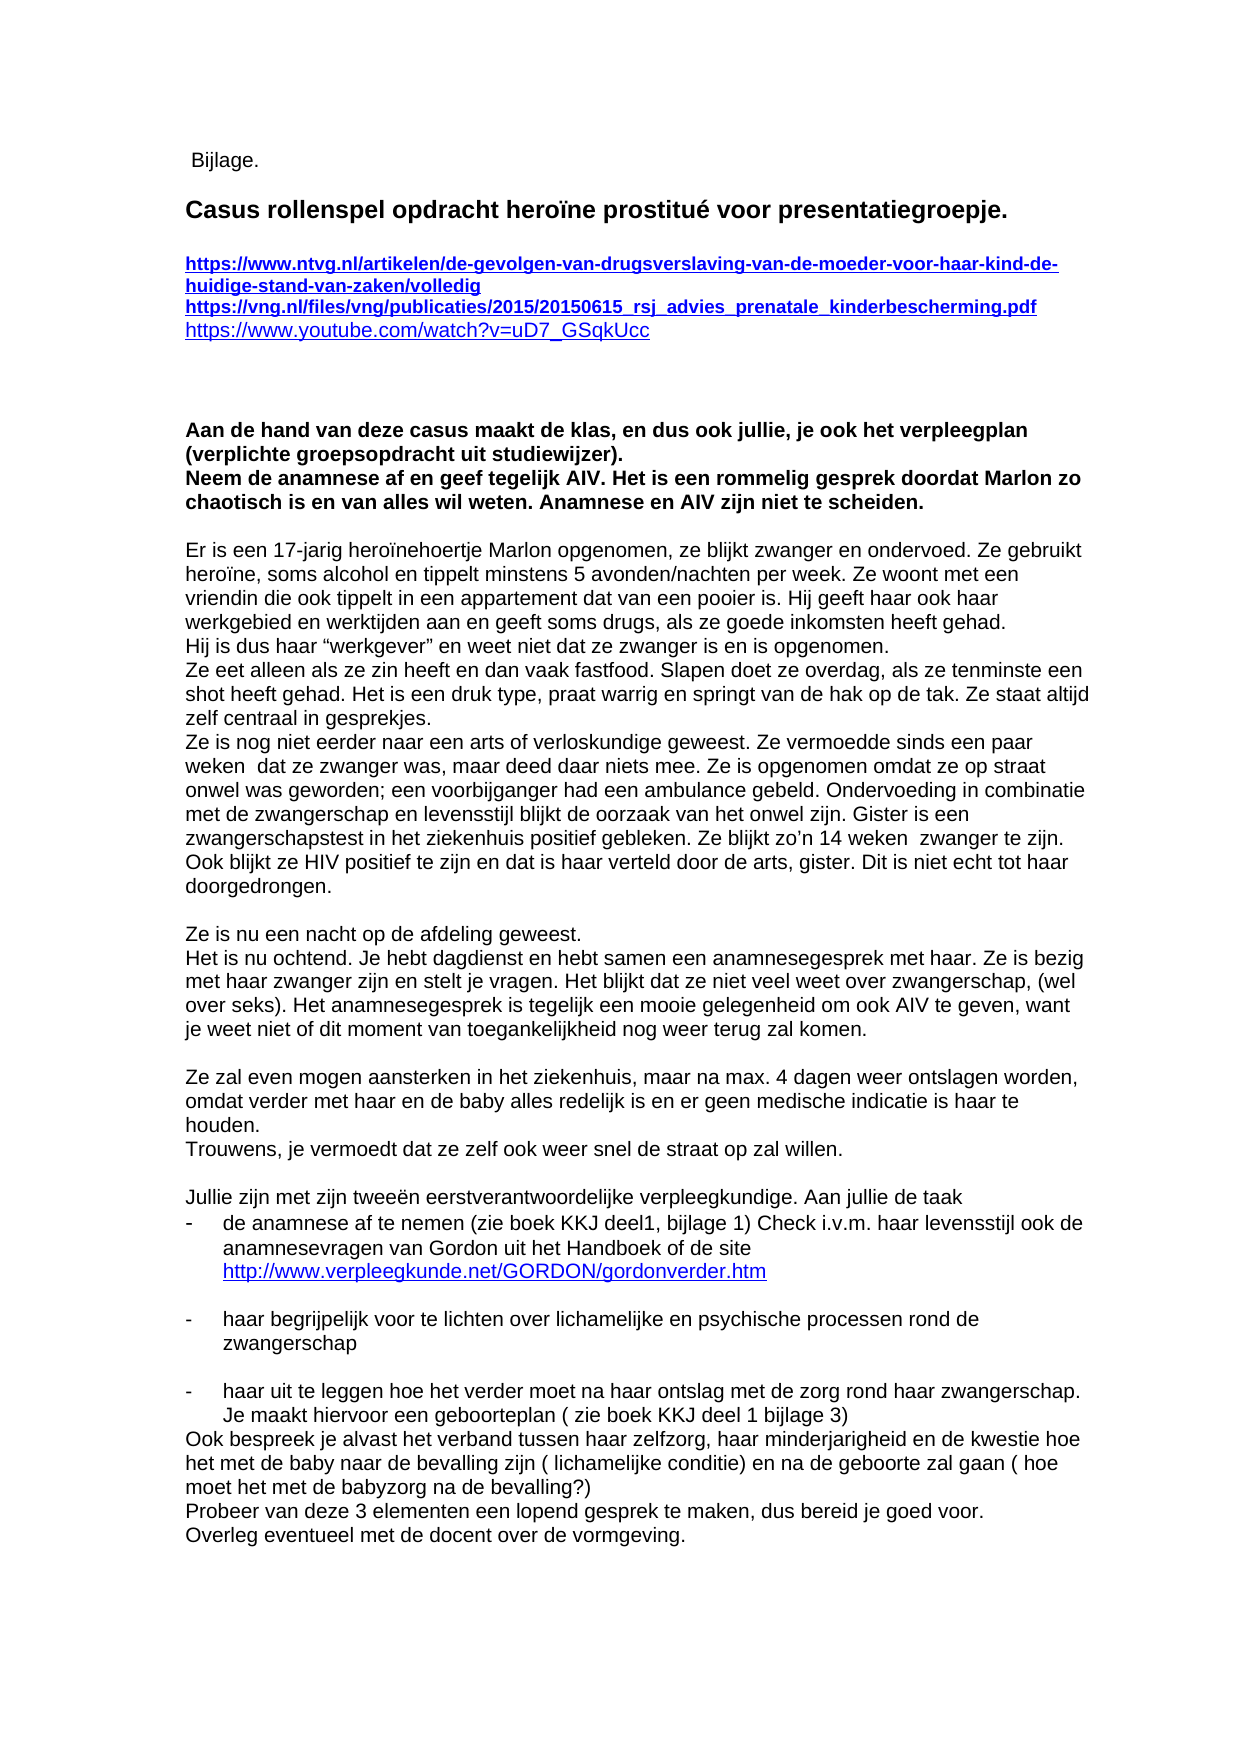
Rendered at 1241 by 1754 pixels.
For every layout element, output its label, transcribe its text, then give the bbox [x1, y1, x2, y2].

list haar begrijpelijk voor te lichten over lichamelijke en psychische processen rond de zwangerschap [185, 1307, 1093, 1355]
list de anamnese af te nemen (zie boek KKJ deel1, bijlage 1) Check i.v.m. haar levensstijl ook de anamnesevragen van Gordon uit het Handboek of de site http://www.verpleegkunde.net/GORDON/gordonverder.htm [185, 1209, 1093, 1283]
text Aan de hand van deze casus maakt de klas, en dus ook jullie, je ook het verpleegplan (verplichte groepsopdracht uit studiewijzer). [185, 418, 1093, 466]
text Ook blijkt ze HIV positief te zijn en dat is haar verteld door de arts, gister. Dit is niet echt tot haar doorgedrongen. [185, 849, 1093, 897]
text Ze zal even mogen aansterken in het ziekenhuis, maar na max. 4 dagen weer ontslagen worden, omdat verder met haar en de baby alles redelijk is en er geen medische indicatie is haar te houden. [185, 1065, 1093, 1137]
text Jullie zijn met zijn tweeën eerstverantwoordelijke verpleegkundige. Aan jullie de taak [185, 1185, 1093, 1209]
text Hij is dus haar “werkgever” en weet niet dat ze zwanger is en is opgenomen. [185, 634, 1093, 658]
text https://vng.nl/files/vng/publicaties/2015/20150615_rsj_advies_prenatale_kinderbescherming.pdf [185, 296, 1093, 318]
text Neem de anamnese af en geef tegelijk AIV. Het is een rommelig gesprek doordat Marlon zo chaotisch is en van alles wil weten. Anamnese en AIV zijn niet te scheiden. [185, 466, 1093, 514]
text Casus rollenspel opdracht heroïne prostitué voor presentatiegroepje. [185, 196, 1093, 224]
text https://www.youtube.com/watch?v=uD7_GSqkUcc [185, 318, 1093, 342]
list haar uit te leggen hoe het verder moet na haar ontslag met de zorg rond haar zwangerschap. Je maakt hiervoor een geboorteplan ( zie boek KKJ deel 1 bijlage 3) [185, 1379, 1093, 1427]
text Overleg eventueel met de docent over de vormgeving. [185, 1523, 1093, 1547]
text Ze is nu een nacht op de afdeling geweest. [185, 921, 1093, 945]
text https://www.ntvg.nl/artikelen/de-gevolgen-van-drugsverslaving-van-de-moeder-voor-haar-kind-de-huidige-stand-van-zaken/volledig [185, 253, 1093, 296]
text Ze is nog niet eerder naar een arts of verloskundige geweest. Ze vermoedde sinds een paar weken dat ze zwanger was, maar deed daar niets mee. Ze is opgenomen omdat ze op straat onwel was geworden; een voorbijganger had een ambulance gebeld. Ondervoeding in combinatie met de zwangerschap en levensstijl blijkt de oorzaak van het onwel zijn. Gister is een zwangerschapstest in het ziekenhuis positief gebleken. Ze blijkt zo’n 14 weken zwanger te zijn. [185, 730, 1093, 849]
text Probeer van deze 3 elementen een lopend gesprek te maken, dus bereid je goed voor. [185, 1499, 1093, 1523]
text Ze eet alleen als ze zin heeft en dan vaak fastfood. Slapen doet ze overdag, als ze tenminste een shot heeft gehad. Het is een druk type, praat warrig en springt van de hak op de tak. Ze staat altijd zelf centraal in gesprekjes. [185, 658, 1093, 730]
text Er is een 17-jarig heroïnehoertje Marlon opgenomen, ze blijkt zwanger en ondervoed. Ze gebruikt heroïne, soms alcohol en tippelt minstens 5 avonden/nachten per week. Ze woont met een vriendin die ook tippelt in een appartement dat van een pooier is. Hij geeft haar ook haar werkgebied en werktijden aan en geeft soms drugs, als ze goede inkomsten heeft gehad. [185, 538, 1093, 634]
text Trouwens, je vermoedt dat ze zelf ook weer snel de straat op zal willen. [185, 1137, 1093, 1161]
text Het is nu ochtend. Je hebt dagdienst en hebt samen een anamnesegesprek met haar. Ze is bezig met haar zwanger zijn en stelt je vragen. Het blijkt dat ze niet veel weet over zwangerschap, (wel over seks). Het anamnesegesprek is tegelijk een mooie gelegenheid om ook AIV te geven, want je weet niet of dit moment van toegankelijkheid nog weer terug zal komen. [185, 945, 1093, 1041]
text Bijlage. [185, 148, 1093, 172]
text Ook bespreek je alvast het verband tussen haar zelfzorg, haar minderjarigheid en de kwestie hoe het met de baby naar de bevalling zijn ( lichamelijke conditie) en na de geboorte zal gaan ( hoe moet het met de babyzorg na de bevalling?) [185, 1427, 1093, 1499]
